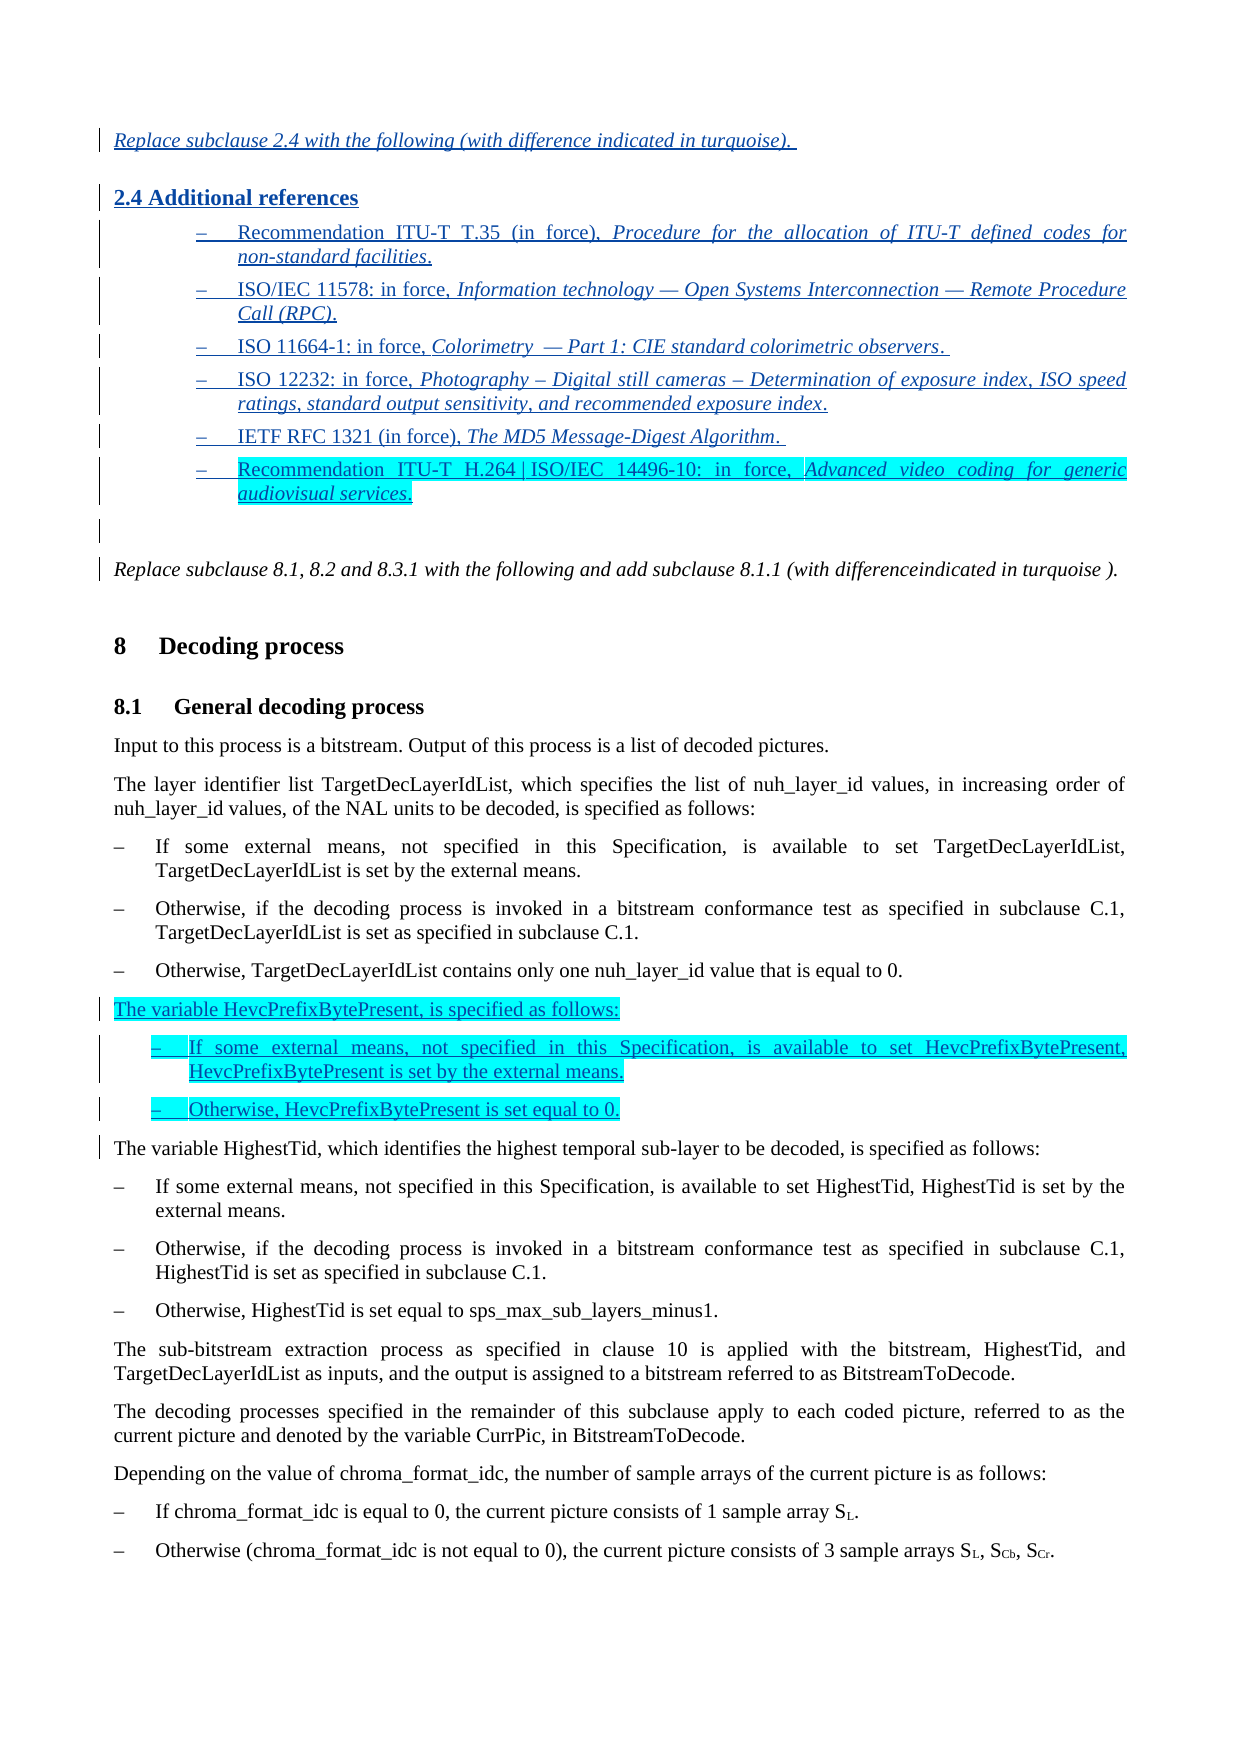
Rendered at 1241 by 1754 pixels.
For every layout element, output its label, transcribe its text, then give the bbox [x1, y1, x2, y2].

subtitle Decoding process [113, 631, 1127, 660]
text – Otherwise (chroma_format_idc is not equal to 0), the current picture consists of 3 sample arrays SL, SCb, SCr. [113, 1537, 1127, 1562]
text Depending on the value of chroma_format_idc, the number of sample arrays of the current picture is as follows: [113, 1461, 1127, 1485]
text – Otherwise, TargetDecLayerIdList contains only one nuh_layer_id value that is equal to 0. [113, 958, 1127, 982]
text The sub-bitstream extraction process as specified in clause 10 is applied with the bitstream, HighestTid, and TargetDecLayerIdList as inputs, and the output is assigned to a bitstream referred to as BitstreamToDecode. [113, 1336, 1127, 1384]
text The decoding processes specified in the remainder of this subclause apply to each coded picture, referred to as the current picture and denoted by the variable CurrPic, in BitstreamToDecode. [113, 1399, 1127, 1447]
text – Otherwise, if the decoding process is invoked in a bitstream conformance test as specified in subclause C.1, TargetDecLayerIdList is set as specified in subclause C.1. [113, 896, 1127, 944]
text – If chroma_format_idc is equal to 0, the current picture consists of 1 sample array SL. [113, 1499, 1127, 1523]
text – If some external means, not specified in this Specification, is available to set HighestTid, HighestTid is set by the external means. [113, 1174, 1127, 1222]
text – Otherwise, HighestTid is set equal to sps_max_sub_layers_minus1. [113, 1298, 1127, 1322]
text – Otherwise, if the decoding process is invoked in a bitstream conformance test as specified in subclause C.1, HighestTid is set as specified in subclause C.1. [113, 1236, 1127, 1284]
text Input to this process is a bitstream. Output of this process is a list of decoded pictures. [113, 733, 1127, 757]
text The layer identifier list TargetDecLayerIdList, which specifies the list of nuh_layer_id values, in increasing order of nuh_layer_id values, of the NAL units to be decoded, is specified as follows: [113, 772, 1127, 820]
subtitle General decoding process [113, 693, 1127, 719]
text The variable HighestTid, which identifies the highest temporal sub-layer to be decoded, is specified as follows: [113, 1135, 1127, 1159]
text – If some external means, not specified in this Specification, is available to set TargetDecLayerIdList, TargetDecLayerIdList is set by the external means. [113, 834, 1127, 882]
text Replace subclause 8.1, 8.2 and 8.3.1 with the following and add subclause 8.1.1 (with differenceindicated in turquoise ). [113, 557, 1127, 581]
